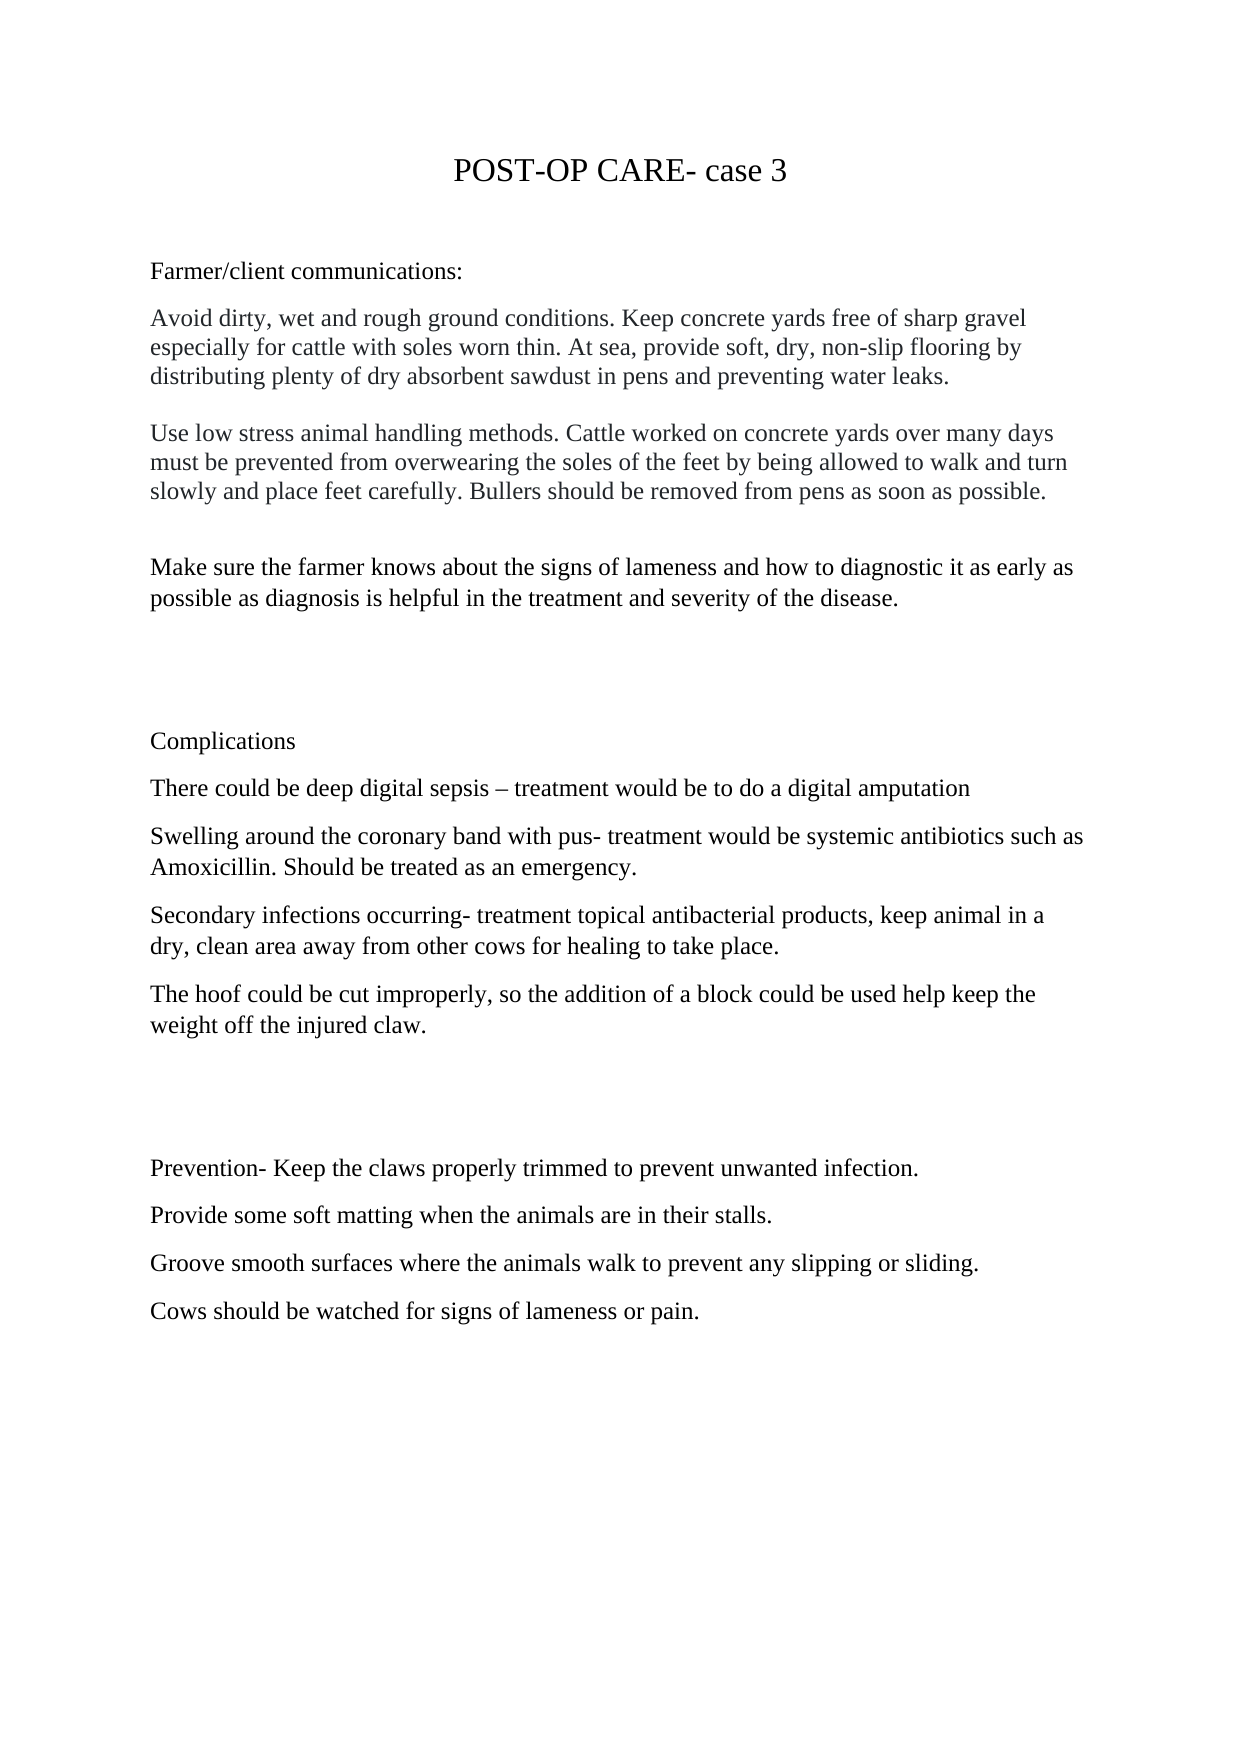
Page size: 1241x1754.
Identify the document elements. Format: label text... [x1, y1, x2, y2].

text Provide some soft matting when the animals are in their stalls. [150, 1201, 1090, 1229]
text POST-OP CARE- case 3 [150, 150, 1090, 188]
text Make sure the farmer knows about the signs of lameness and how to diagnostic it as early as possible as diagnosis is helpful in the treatment and severity of the disease. [150, 552, 1090, 611]
text Prevention- Keep the claws properly trimmed to prevent unwanted infection. [150, 1153, 1090, 1182]
text Groove smooth surfaces where the animals walk to prevent any slipping or sliding. [150, 1248, 1090, 1277]
text Secondary infections occurring- treatment topical antibacterial products, keep animal in a dry, clean area away from other cows for healing to take place. [150, 900, 1090, 960]
text Complications [150, 726, 1090, 754]
text The hoof could be cut improperly, so the addition of a block could be used help keep the weight off the injured claw. [150, 979, 1090, 1038]
text There could be deep digital sepsis – treatment would be to do a digital amputation [150, 773, 1090, 802]
text Farmer/client communications: [150, 256, 1090, 284]
text Use low stress animal handling methods. Cattle worked on concrete yards over many days must be prevented from overwearing the soles of the feet by being allowed to walk and turn slowly and place feet carefully. Bullers should be removed from pens as soon as possible. [150, 418, 1090, 505]
text Swelling around the coronary band with pus- treatment would be systemic antibiotics such as Amoxicillin. Should be treated as an emergency. [150, 821, 1090, 881]
text Cows should be watched for signs of lameness or pain. [150, 1296, 1090, 1325]
text Avoid dirty, wet and rough ground conditions. Keep concrete yards free of sharp gravel especially for cattle with soles worn thin. At sea, provide soft, dry, non-slip flooring by distributing plenty of dry absorbent sawdust in pens and preventing water leaks. [150, 303, 1090, 390]
